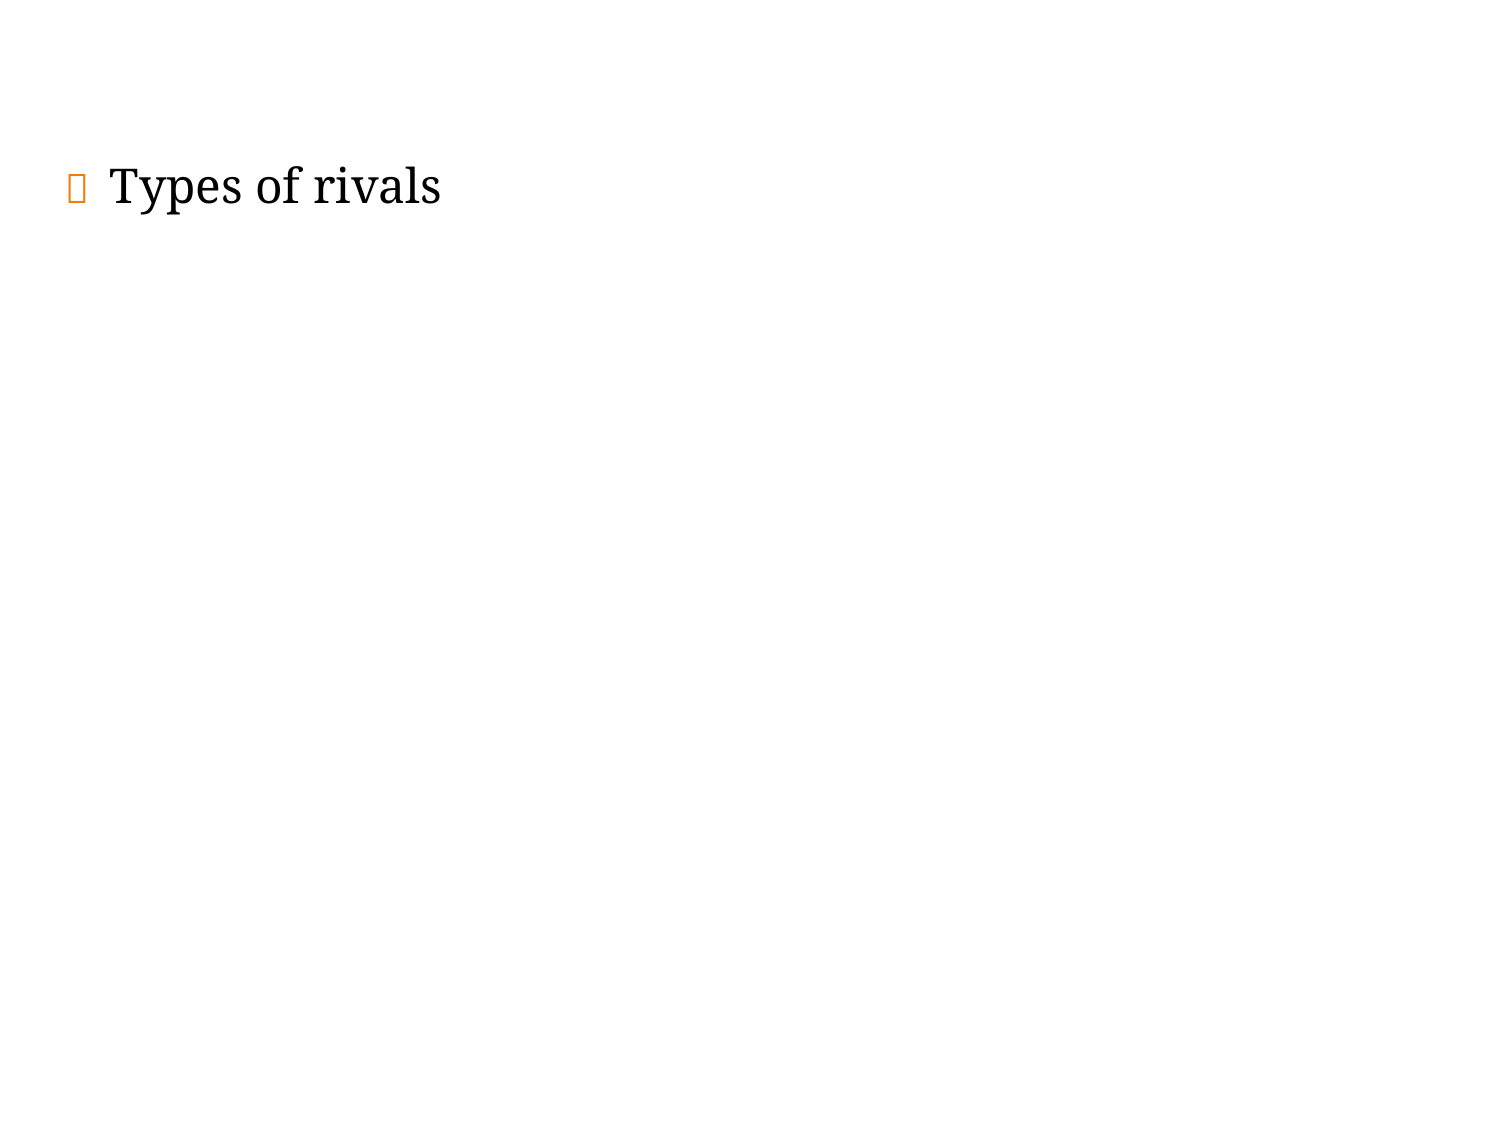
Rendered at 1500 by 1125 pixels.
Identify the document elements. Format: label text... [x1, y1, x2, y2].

subtitle Types of rivals [64, 152, 1462, 217]
